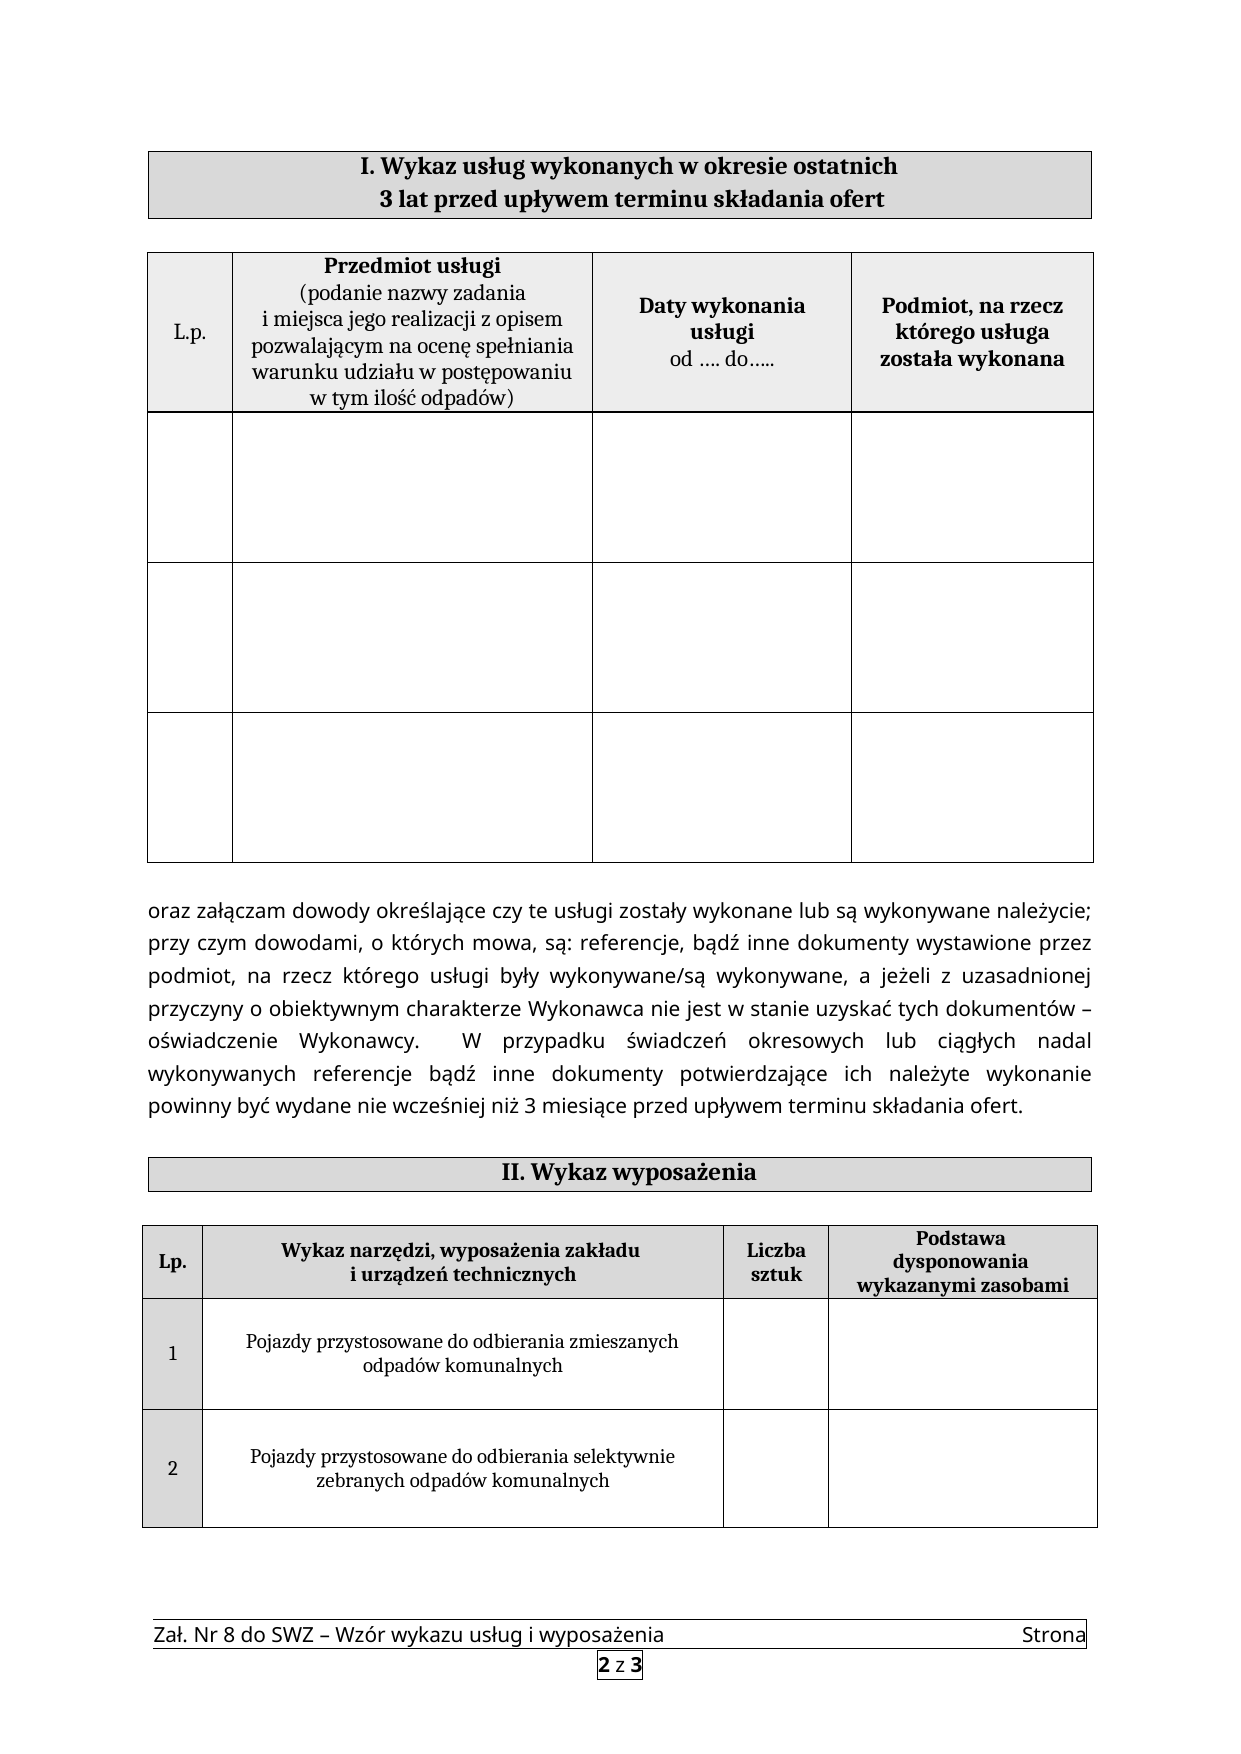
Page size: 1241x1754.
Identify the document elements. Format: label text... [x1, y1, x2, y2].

table_header I. Wykaz usług wykonanych w okresie ostatnich 3 lat przed upływem terminu składania ofert [149, 152, 1091, 218]
table_cell [829, 1299, 1097, 1409]
table_cell [593, 713, 851, 862]
table_cell [724, 1299, 828, 1409]
table_cell Pojazdy przystosowane do odbierania selektywnie zebranych odpadów komunalnych [203, 1410, 723, 1527]
table_cell Pojazdy przystosowane do odbierania zmieszanych odpadów komunalnych [203, 1299, 723, 1409]
table_cell [593, 563, 851, 712]
table_cell [852, 413, 1093, 562]
table_header L.p. [148, 253, 232, 411]
table_cell [233, 563, 592, 712]
table_cell [233, 713, 592, 862]
table_cell [233, 413, 592, 562]
table_header Wykaz narzędzi, wyposażenia zakładu i urządzeń technicznych [203, 1226, 723, 1298]
table_cell 1 [143, 1299, 202, 1409]
table_cell [148, 563, 232, 712]
table_header Lp. [143, 1226, 202, 1298]
table_header Liczba sztuk [724, 1226, 828, 1298]
table_header Podmiot, na rzecz którego usługa została wykonana [852, 253, 1093, 411]
text oraz załączam dowody określające czy te usługi zostały wykonane lub są wykonywane należycie; przy czym dowodami, o których mowa, są: referencje, bądź inne dokumenty wystawione przez podmiot, na rzecz którego usługi były wykonywane/są wykonywane, a jeżeli z uzasadnionej przyczyny o obiektywnym charakterze Wykonawca nie jest w stanie uzyskać tych dokumentów – oświadczenie Wykonawcy. W przypadku świadczeń okresowych lub ciągłych nadal wykonywanych referencje bądź inne dokumenty potwierdzające ich należyte wykonanie powinny być wydane nie wcześniej niż 3 miesiące przed upływem terminu składania ofert. [148, 896, 1092, 1120]
table_cell 2 [143, 1410, 202, 1527]
table_header Podstawa dysponowania wykazanymi zasobami [829, 1226, 1097, 1298]
table_header Daty wykonania usługi od …. do….. [593, 253, 851, 411]
table_cell [593, 413, 851, 562]
table_cell [852, 563, 1093, 712]
table_header Przedmiot usługi (podanie nazwy zadania i miejsca jego realizacji z opisem pozwalającym na ocenę spełniania warunku udziału w postępowaniu w tym ilość odpadów) [233, 253, 592, 411]
table_cell [148, 413, 232, 562]
table_cell [829, 1410, 1097, 1527]
table_cell [148, 713, 232, 862]
table_cell [724, 1410, 828, 1527]
table_header II. Wykaz wyposażenia [149, 1158, 1091, 1191]
table_cell [852, 713, 1093, 862]
